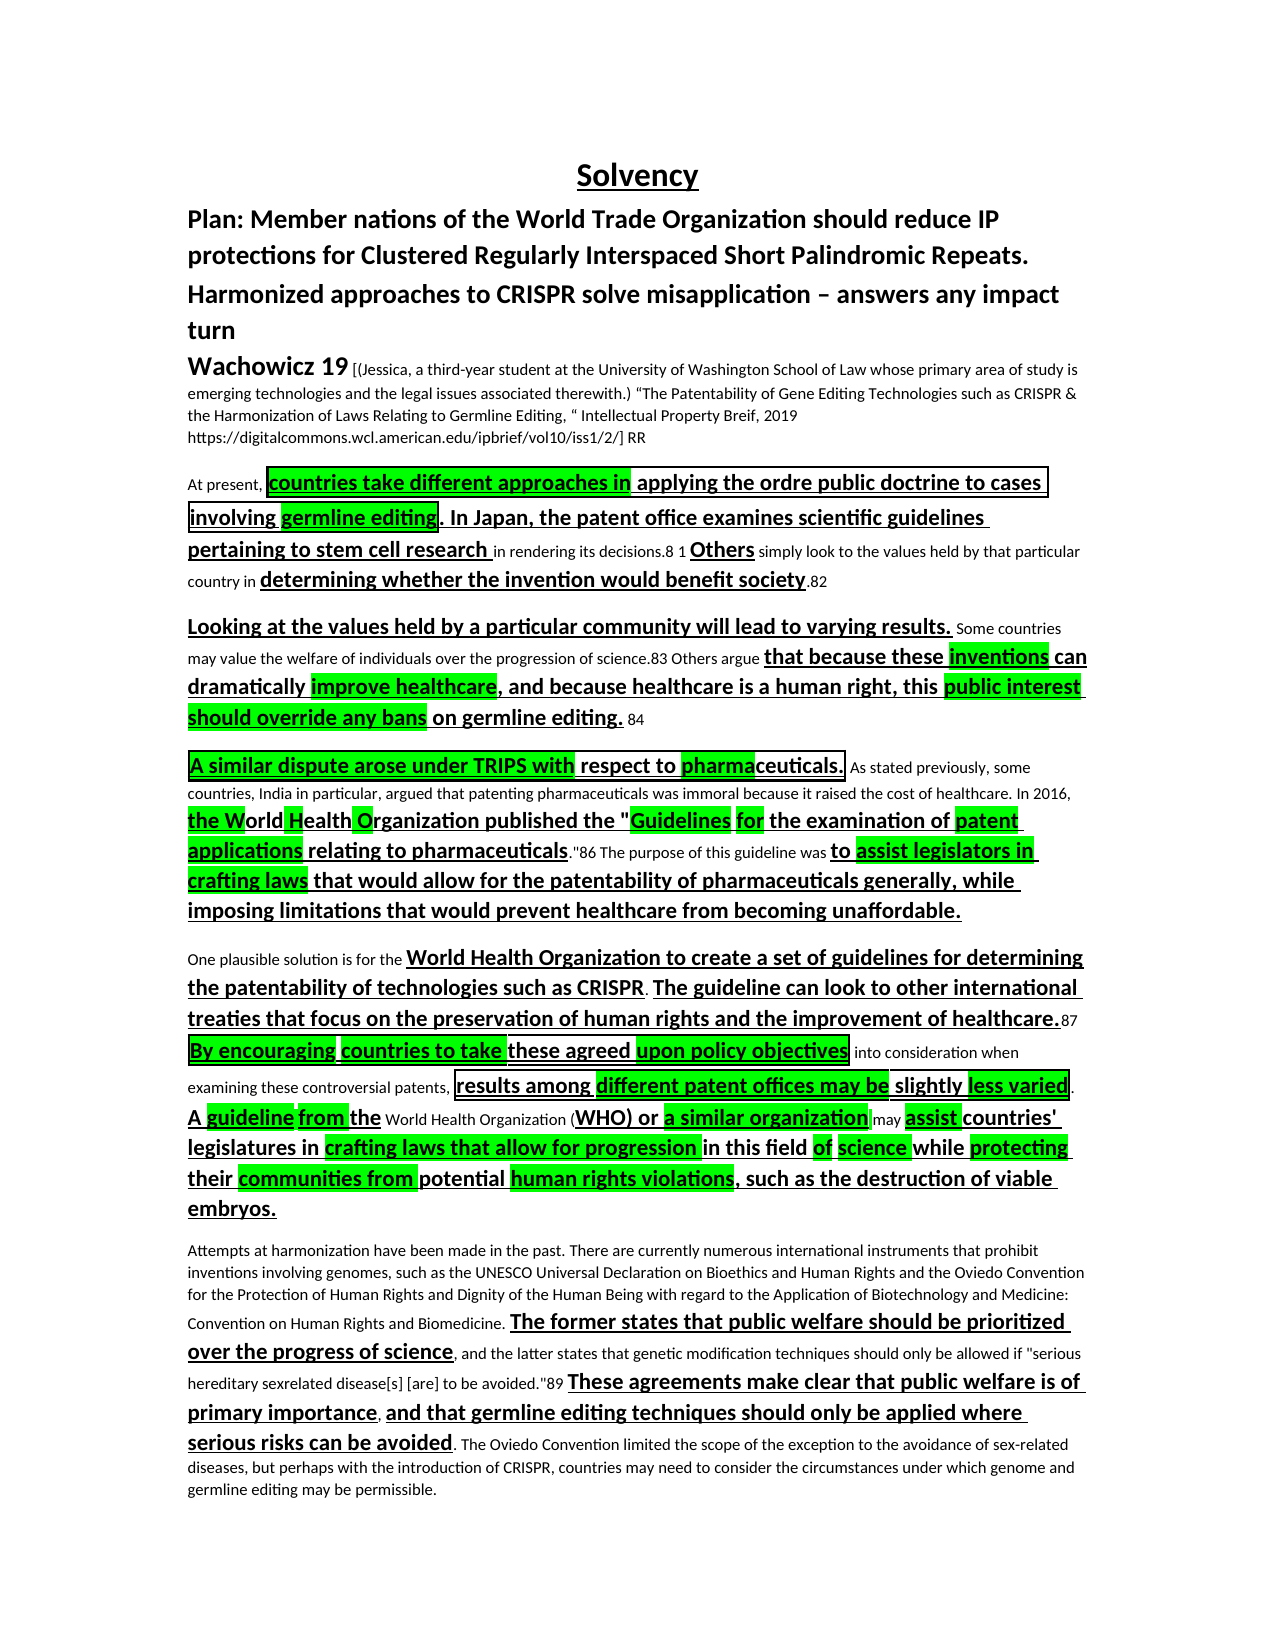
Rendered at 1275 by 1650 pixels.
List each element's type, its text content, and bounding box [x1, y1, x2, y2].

text One plausible solution is for the World Health Organization to create a set of guidelines for determining the patentability of technologies such as CRISPR. The guideline can look to other international treaties that focus on the preservation of human rights and the improvement of healthcare.87 By encouraging countries to take these agreed upon policy objectives into consideration when examining these controversial patents, results among different patent offices may be slightly less varied. A guideline from the World Health Organization (WHO) or a similar organization may assist countries' legislatures in crafting laws that allow for progression in this field of science while protecting their communities from potential human rights violations, such as the destruction of viable embryos. [187, 943, 1087, 1222]
subtitle Harmonized approaches to CRISPR solve misapplication – answers any impact turn [187, 278, 1087, 346]
text Looking at the values held by a particular community will lead to varying results. Some countries may value the welfare of individuals over the progression of science.83 Others argue that because these inventions can dramatically improve healthcare, and because healthcare is a human right, this public interest should override any bans on germline editing. 84 [187, 612, 1087, 731]
subtitle Solvency [187, 154, 1087, 195]
subtitle Plan: Member nations of the World Trade Organization should reduce IP protections for Clustered Regularly Interspaced Short Palindromic Repeats. [187, 202, 1087, 271]
text At present, countries take different approaches in applying the ordre public doctrine to cases involving germline editing. In Japan, the patent office examines scientific guidelines pertaining to stem cell research in rendering its decisions.8 1 Others simply look to the values held by that particular country in determining whether the invention would benefit society.82 [187, 466, 1087, 593]
text Attempts at harmonization have been made in the past. There are currently numerous international instruments that prohibit inventions involving genomes, such as the UNESCO Universal Declaration on Bioethics and Human Rights and the Oviedo Convention for the Protection of Human Rights and Dignity of the Human Being with regard to the Application of Biotechnology and Medicine: Convention on Human Rights and Biomedicine. The former states that public welfare should be prioritized over the progress of science, and the latter states that genetic modification techniques should only be allowed if "serious hereditary sexrelated disease[s] [are] to be avoided."89 These agreements make clear that public welfare is of primary importance, and that germline editing techniques should only be applied where serious risks can be avoided. The Oviedo Convention limited the scope of the exception to the avoidance of sex-related diseases, but perhaps with the introduction of CRISPR, countries may need to consider the circumstances under which genome and germline editing may be permissible. [187, 1241, 1087, 1499]
text A similar dispute arose under TRIPS with respect to pharmaceuticals. As stated previously, some countries, India in particular, argued that patenting pharmaceuticals was immoral because it raised the cost of healthcare. In 2016, the World Health Organization published the "Guidelines for the examination of patent applications relating to pharmaceuticals."86 The purpose of this guideline was to assist legislators in crafting laws that would allow for the patentability of pharmaceuticals generally, while imposing limitations that would prevent healthcare from becoming unaffordable. [187, 749, 1087, 924]
text Wachowicz 19 [(Jessica, a third-year student at the University of Washington School of Law whose primary area of study is emerging technologies and the legal issues associated therewith.) “The Patentability of Gene Editing Technologies such as CRISPR & the Harmonization of Laws Relating to Germline Editing, “ Intellectual Property Breif, 2019 https://digitalcommons.wcl.american.edu/ipbrief/vol10/iss1/2/] RR [187, 349, 1087, 448]
